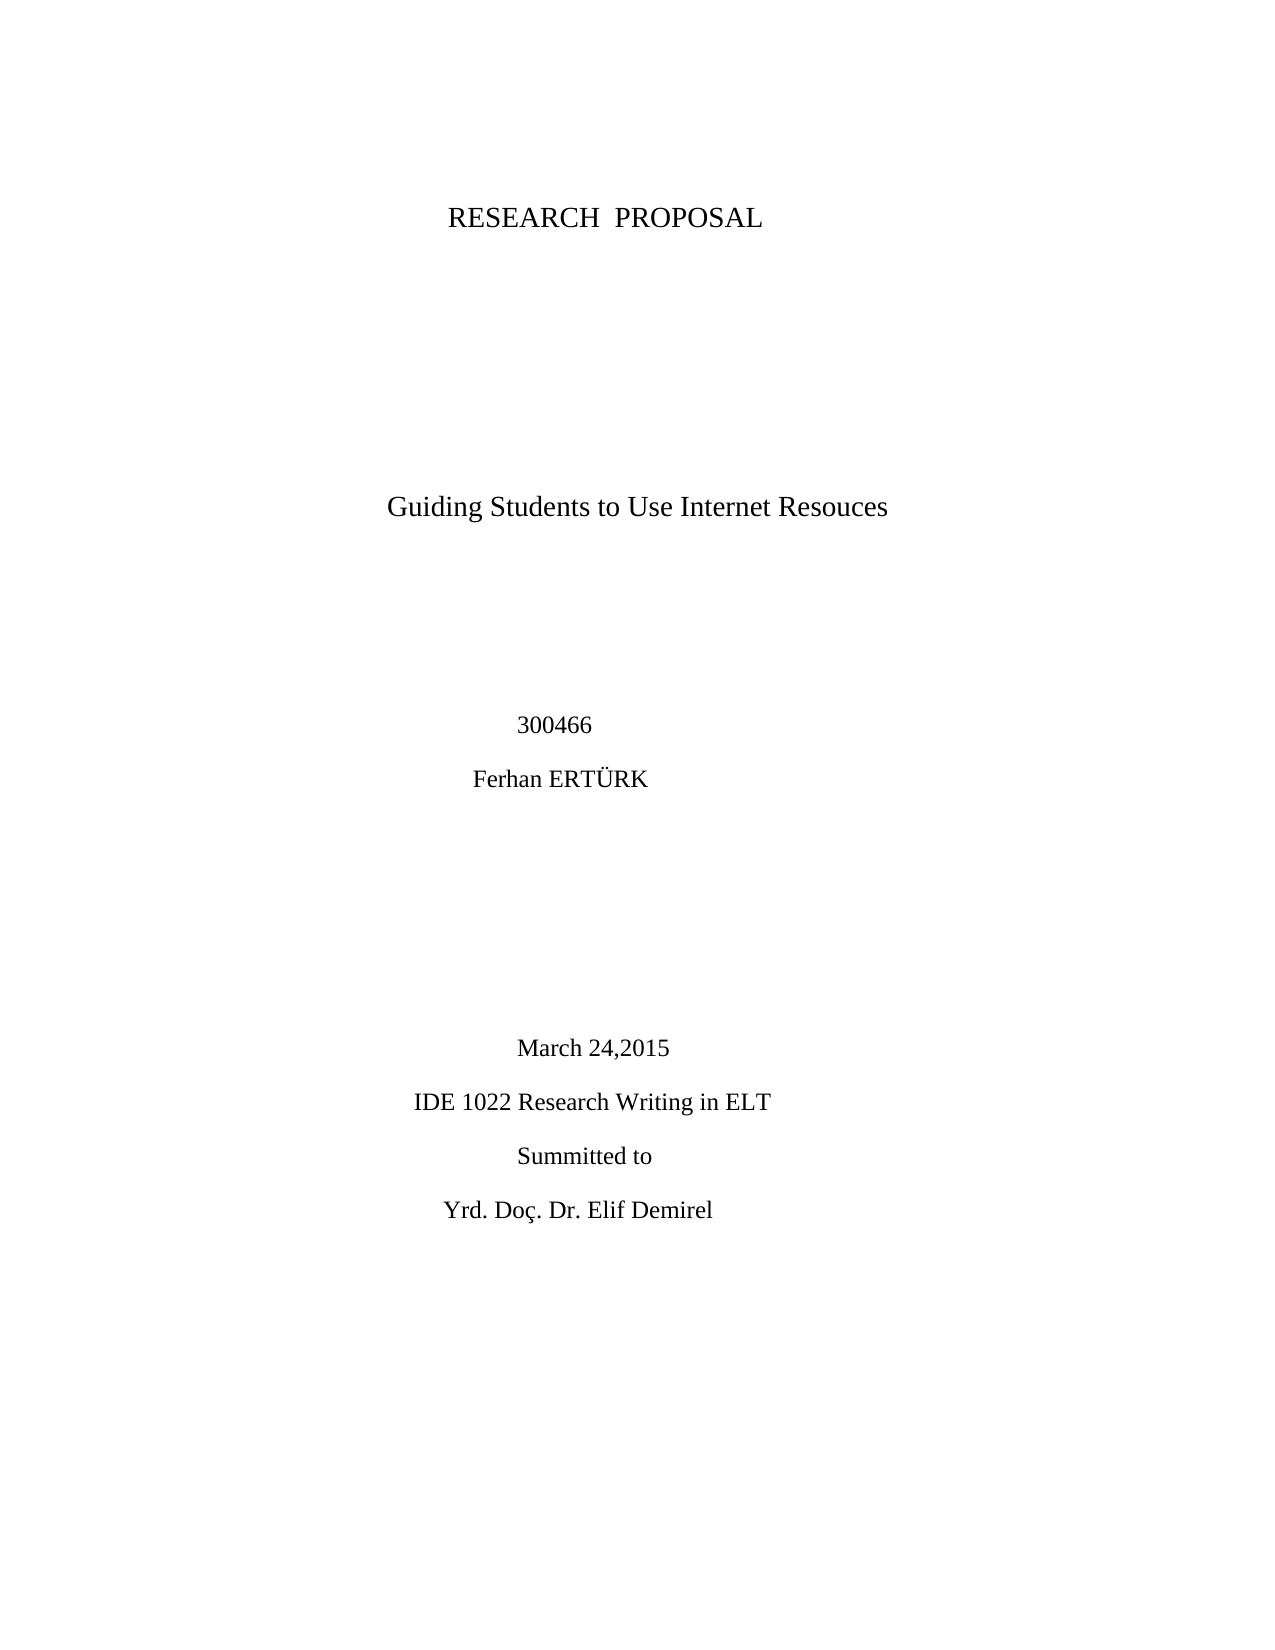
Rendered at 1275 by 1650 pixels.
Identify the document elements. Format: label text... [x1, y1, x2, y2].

text March 24,2015 [148, 1033, 1127, 1062]
text RESEARCH PROPOSAL [148, 201, 1127, 234]
text Ferhan ERTÜRK [148, 764, 1127, 793]
text IDE 1022 Research Writing in ELT [148, 1087, 1127, 1116]
text Summitted to [148, 1141, 1127, 1170]
text 300466 [148, 710, 1127, 739]
text Guiding Students to Use Internet Resouces [148, 489, 1127, 523]
text Yrd. Doç. Dr. Elif Demirel [148, 1195, 1127, 1223]
